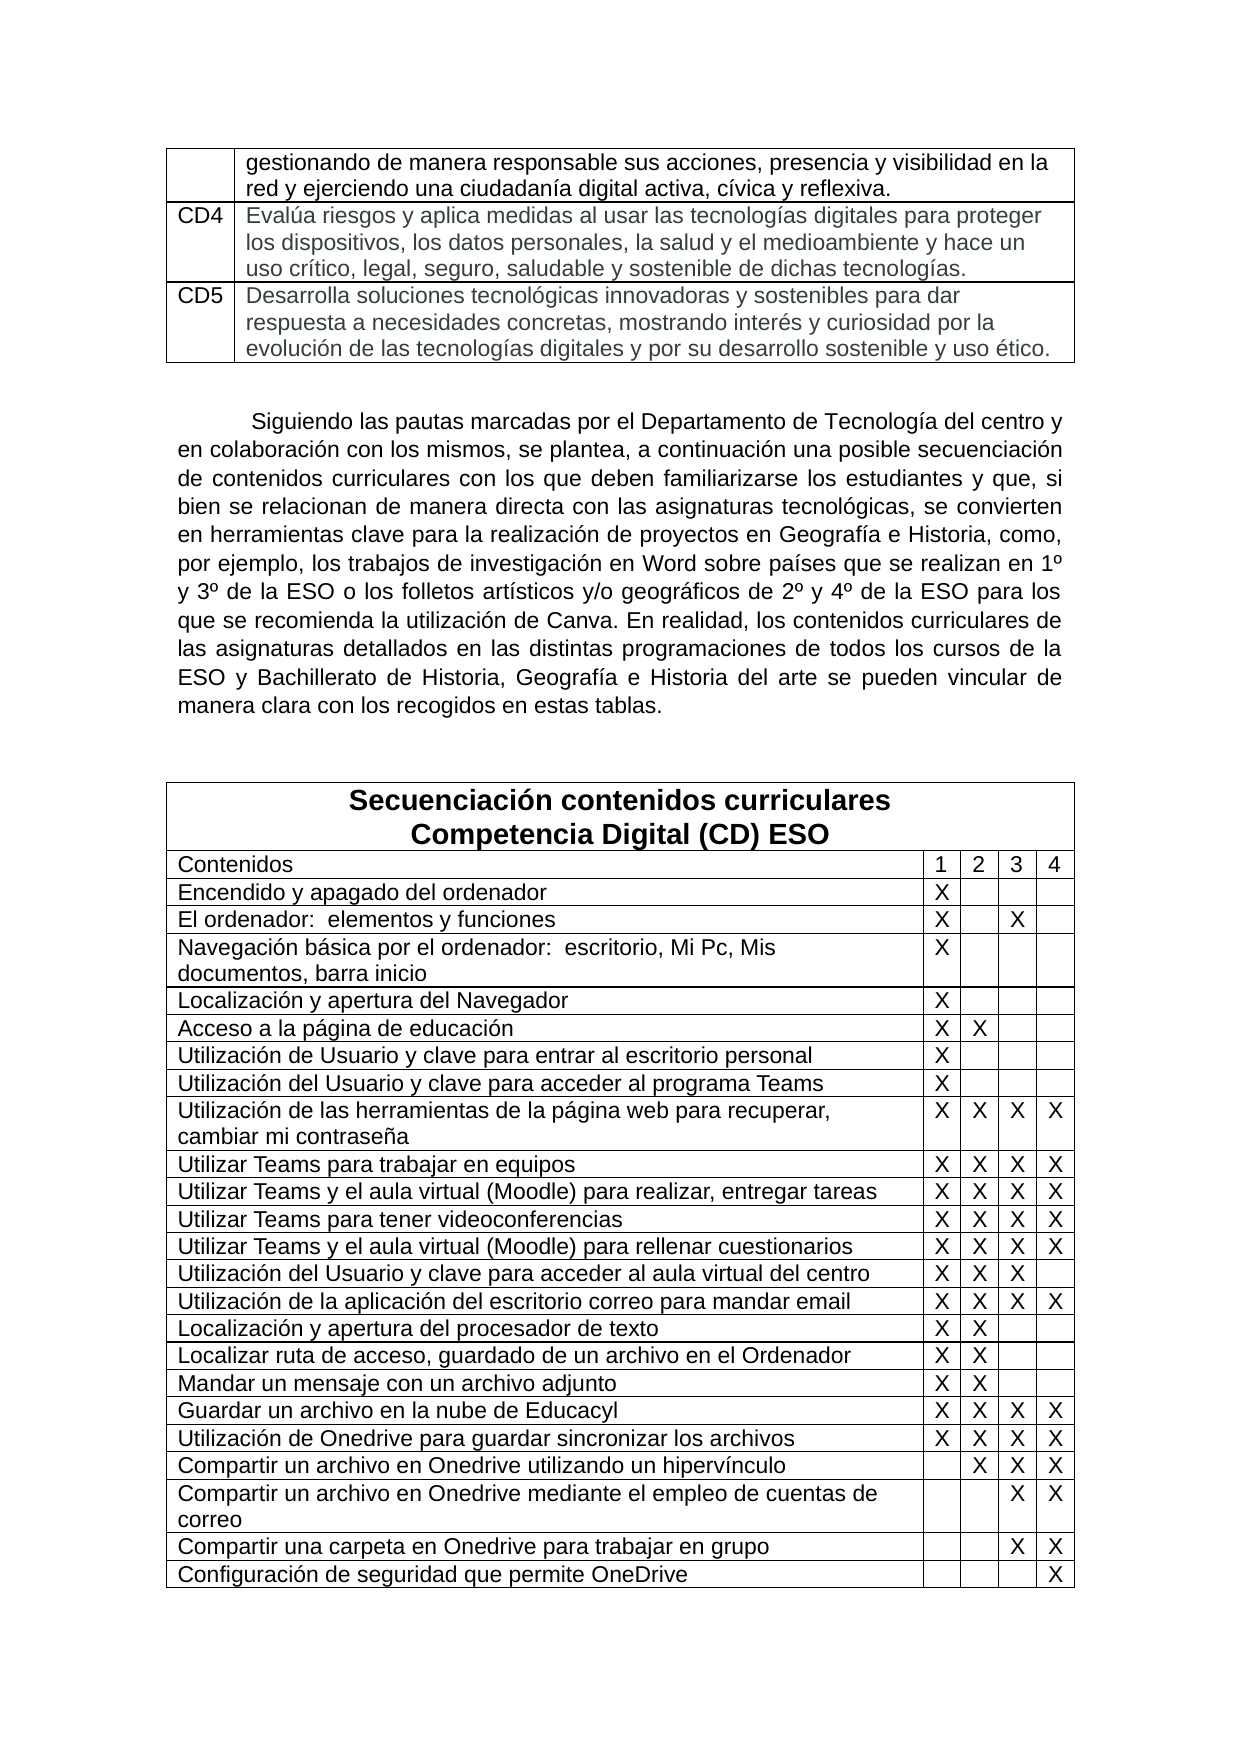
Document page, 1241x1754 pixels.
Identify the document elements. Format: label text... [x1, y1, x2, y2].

table_cell Compartir una carpeta en Onedrive para trabajar en grupo [167, 1533, 923, 1559]
table_cell Guardar un archivo en la nube de Educacyl [167, 1397, 923, 1424]
table_cell [1037, 1070, 1074, 1096]
table_cell X [924, 1315, 960, 1341]
table_cell X [924, 1042, 960, 1068]
table_cell X [999, 1233, 1036, 1259]
table_cell X [1037, 1533, 1074, 1559]
table_cell [1037, 879, 1074, 905]
table_cell X [924, 1151, 960, 1177]
table_cell [999, 1370, 1036, 1396]
table_cell X [924, 1070, 960, 1096]
table_cell [1037, 1042, 1074, 1068]
table_cell Utilización de la aplicación del escritorio correo para mandar email [167, 1288, 923, 1314]
table_cell [999, 1561, 1036, 1587]
table_cell X [999, 1533, 1036, 1559]
table_cell X [961, 1315, 998, 1341]
table_cell X [924, 1233, 960, 1259]
table_cell [1037, 1343, 1074, 1369]
table_cell X [961, 1397, 998, 1424]
table_cell 4 [1037, 851, 1074, 878]
table_cell CD4 [167, 203, 234, 281]
table_cell X [999, 1206, 1036, 1232]
table_cell Encendido y apagado del ordenador [167, 879, 923, 905]
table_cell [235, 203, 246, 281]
table_cell 2 [961, 851, 998, 878]
table_cell Utilización de las herramientas de la página web para recuperar, cambiar mi contraseña [167, 1097, 923, 1150]
table_cell [999, 1315, 1036, 1341]
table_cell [235, 149, 1074, 201]
table_cell 1 [924, 851, 960, 878]
table_cell X [1037, 1233, 1074, 1259]
table_cell X [961, 1097, 998, 1150]
table_cell [999, 1042, 1036, 1068]
table_cell X [1037, 1561, 1074, 1587]
table_cell [961, 1533, 998, 1559]
text Siguiendo las pautas marcadas por el Departamento de Tecnología del centro y en colaboración con los mismos, se plantea, a continuación una posible secuenciación de contenidos curriculares con los que deben familiarizarse los estudiantes y que, si bien se relacionan de manera directa con las asignaturas tecnológicas, se convierten en herramientas clave para la realización de proyectos en Geografía e Historia, como, por ejemplo, los trabajos de investigación en Word sobre países que se realizan en 1º y 3º de la ESO o los folletos artísticos y/o geográficos de 2º y 4º de la ESO para los que se recomienda la utilización de Canva. En realidad, los contenidos curriculares de las asignaturas detallados en las distintas programaciones de todos los cursos de la ESO y Bachillerato de Historia, Geografía e Historia del arte se pueden vincular de manera clara con los recogidos en estas tablas. [177, 408, 1063, 718]
table_cell X [999, 906, 1036, 933]
table_cell [999, 1015, 1036, 1041]
table_cell [999, 1070, 1036, 1096]
table_cell [961, 906, 998, 933]
table_cell [1037, 1315, 1074, 1341]
table_cell X [1037, 1288, 1074, 1314]
table_cell CD5 [167, 283, 234, 362]
table_cell X [961, 1370, 998, 1396]
table_cell [924, 1561, 960, 1587]
table_cell X [961, 1343, 998, 1369]
table_cell Localización y apertura del procesador de texto [167, 1315, 923, 1341]
table_cell X [924, 934, 960, 986]
table_cell X [924, 1343, 960, 1369]
table_cell X [961, 1288, 998, 1314]
table_cell X [1037, 1425, 1074, 1451]
table_cell Utilización de Onedrive para guardar sincronizar los archivos [167, 1425, 923, 1451]
table_cell X [999, 1178, 1036, 1204]
table_cell Compartir un archivo en Onedrive utilizando un hipervínculo [167, 1452, 923, 1478]
table_cell X [924, 1370, 960, 1396]
table_cell Utilización del Usuario y clave para acceder al aula virtual del centro [167, 1260, 923, 1287]
table_cell X [924, 1097, 960, 1150]
table_cell X [999, 1480, 1036, 1532]
table_cell [961, 988, 998, 1014]
table_cell X [924, 1260, 960, 1287]
table_cell [1037, 1260, 1074, 1287]
table_cell Localizar ruta de acceso, guardado de un archivo en el Ordenador [167, 1343, 923, 1369]
table_cell X [961, 1425, 998, 1451]
table_cell X [1037, 1397, 1074, 1424]
table_cell [924, 1480, 960, 1532]
table_cell X [961, 1015, 998, 1041]
table_cell CD3 [167, 149, 234, 201]
table_cell X [1037, 1178, 1074, 1204]
table_cell X [961, 1178, 998, 1204]
table_cell [1037, 1015, 1074, 1041]
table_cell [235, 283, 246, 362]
table_cell [961, 1042, 998, 1068]
table_cell X [961, 1452, 998, 1478]
table_cell Utilizar Teams para tener videoconferencias [167, 1206, 923, 1232]
table_cell [961, 1070, 998, 1096]
table_cell X [961, 1233, 998, 1259]
table_cell X [961, 1206, 998, 1232]
table_cell [924, 1452, 960, 1478]
table_cell X [924, 1206, 960, 1232]
table_cell X [924, 906, 960, 933]
table_cell [999, 934, 1036, 986]
table_cell [1037, 934, 1074, 986]
table_cell Configuración de seguridad que permite OneDrive [167, 1561, 923, 1587]
table_cell [1037, 906, 1074, 933]
table_cell [924, 1533, 960, 1559]
table_cell [1037, 988, 1074, 1014]
table_cell X [999, 1260, 1036, 1287]
table_cell [961, 934, 998, 986]
table_cell X [1037, 1097, 1074, 1150]
table_cell X [924, 988, 960, 1014]
table_cell [999, 1343, 1036, 1369]
table_cell X [1037, 1206, 1074, 1232]
table_cell Utilizar Teams y el aula virtual (Moodle) para rellenar cuestionarios [167, 1233, 923, 1259]
table_cell X [999, 1452, 1036, 1478]
table_cell X [999, 1397, 1036, 1424]
table_cell X [961, 1151, 998, 1177]
table_cell X [999, 1097, 1036, 1150]
table_cell Compartir un archivo en Onedrive mediante el empleo de cuentas de correo [167, 1480, 923, 1532]
table_cell X [924, 1015, 960, 1041]
table_cell [961, 1561, 998, 1587]
table_cell X [1037, 1452, 1074, 1478]
table_cell Utilizar Teams y el aula virtual (Moodle) para realizar, entregar tareas [167, 1178, 923, 1204]
table_cell X [924, 879, 960, 905]
table_cell X [1037, 1151, 1074, 1177]
table_cell Acceso a la página de educación [167, 1015, 923, 1041]
table_cell [1037, 1370, 1074, 1396]
table_header Secuenciación contenidos curriculares Competencia Digital (CD) ESO [167, 783, 1074, 850]
table_cell X [924, 1397, 960, 1424]
table_cell X [961, 1260, 998, 1287]
table_cell [999, 879, 1036, 905]
table_cell X [1037, 1480, 1074, 1532]
table_cell X [999, 1425, 1036, 1451]
table_cell Utilización del Usuario y clave para acceder al programa Teams [167, 1070, 923, 1096]
table_cell Utilización de Usuario y clave para entrar al escritorio personal [167, 1042, 923, 1068]
table_cell X [924, 1178, 960, 1204]
table_cell X [999, 1151, 1036, 1177]
table_cell Utilizar Teams para trabajar en equipos [167, 1151, 923, 1177]
table_cell X [924, 1425, 960, 1451]
table_cell [961, 1480, 998, 1532]
table_cell [961, 879, 998, 905]
table_cell X [999, 1288, 1036, 1314]
table_cell [999, 988, 1036, 1014]
table_cell 3 [999, 851, 1036, 878]
table_cell Mandar un mensaje con un archivo adjunto [167, 1370, 923, 1396]
table_cell Localización y apertura del Navegador [167, 988, 923, 1014]
table_cell Contenidos [167, 851, 923, 878]
table_cell Navegación básica por el ordenador: escritorio, Mi Pc, Mis documentos, barra inicio [167, 934, 923, 986]
table_cell X [924, 1288, 960, 1314]
table_cell El ordenador: elementos y funciones [167, 906, 923, 933]
